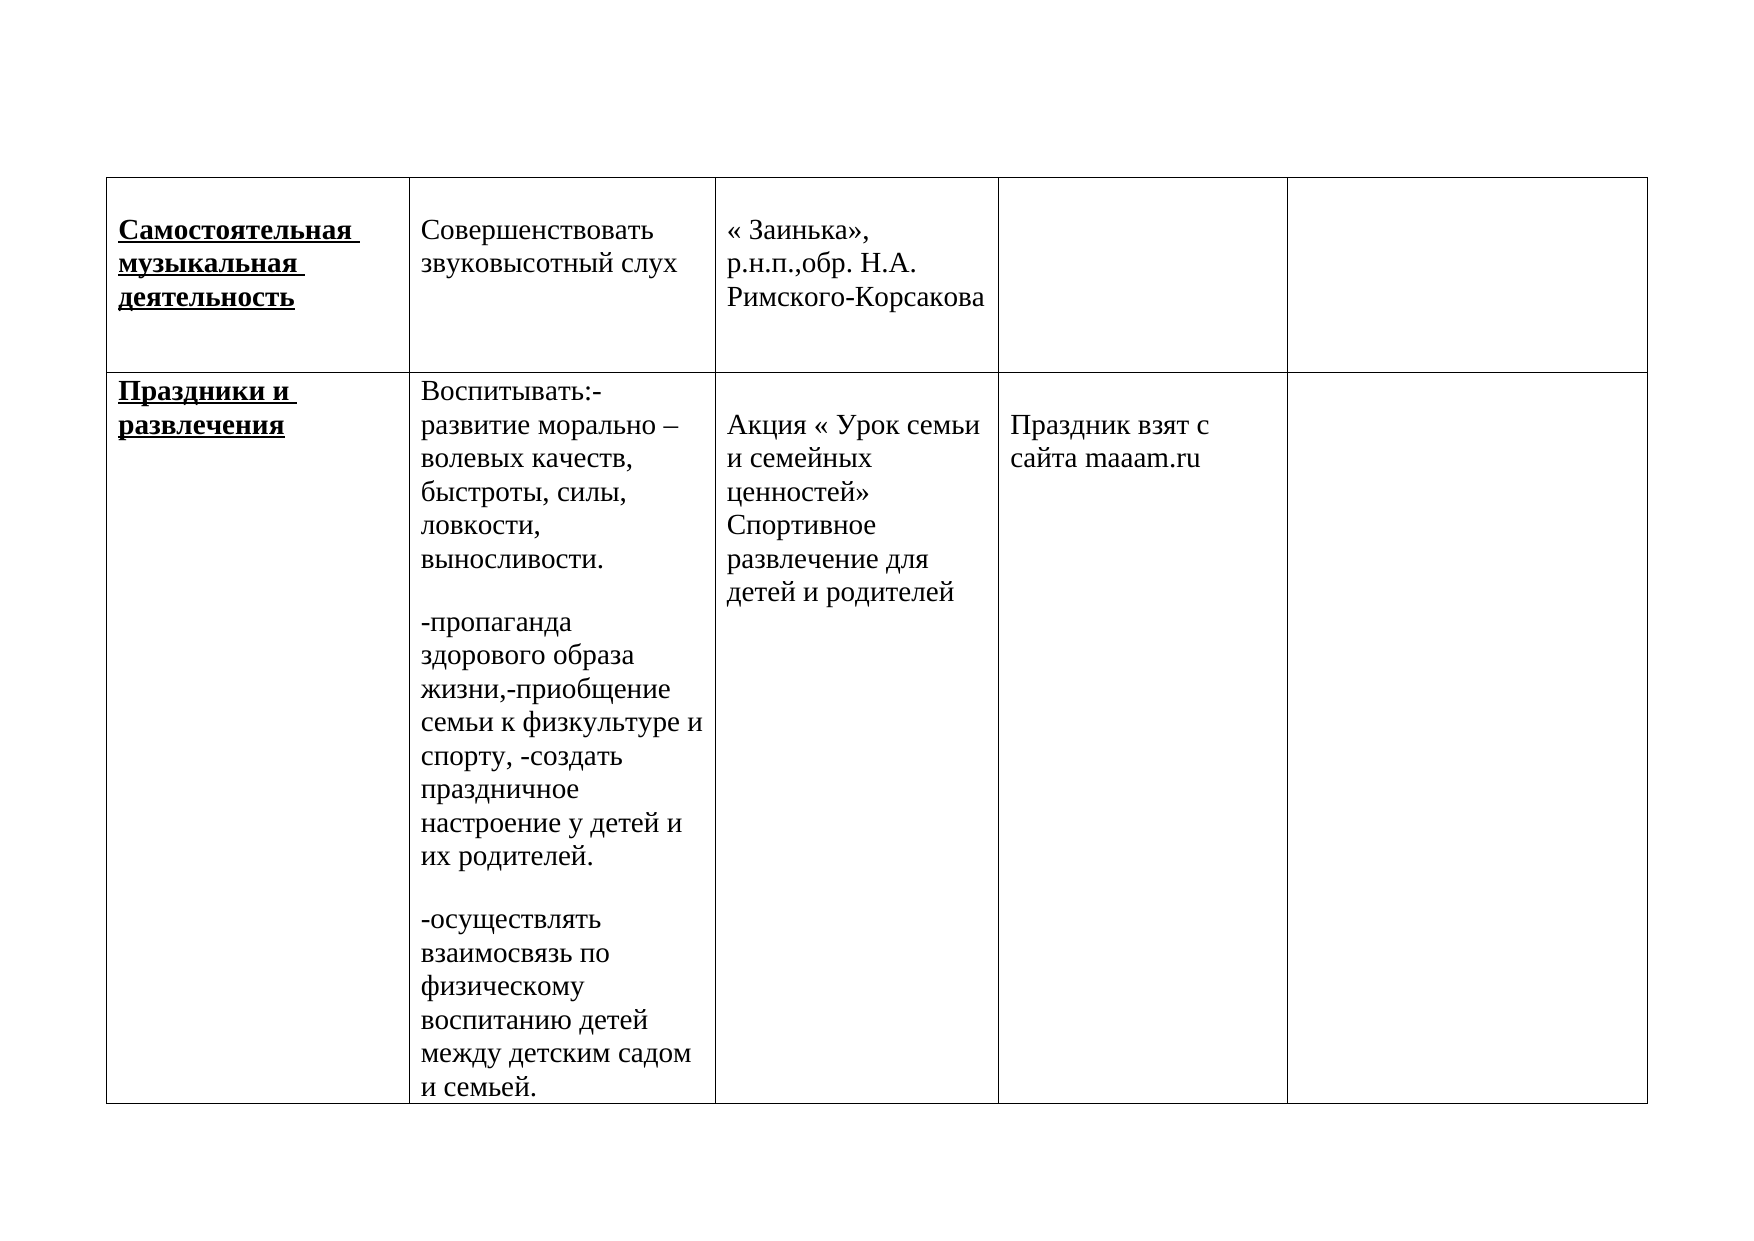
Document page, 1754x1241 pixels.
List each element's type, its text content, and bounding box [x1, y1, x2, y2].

table_cell [1288, 178, 1647, 372]
table_cell [1288, 373, 1647, 1102]
table_cell Праздник взят с сайта maaam.ru [999, 373, 1287, 1102]
table_cell Самостоятельная музыкальная деятельность [107, 178, 409, 372]
table_cell Воспитывать:-развитие морально – волевых качеств, быстроты, силы, ловкости, выносливости. -пропаганда здорового образа жизни,-приобщение семьи к физкультуре и спорту, -создать праздничное настроение у детей и их родителей. -осуществлять взаимосвязь по физическому воспитанию детей между детским садом и семьей. [410, 373, 715, 1102]
table_cell Акция « Урок семьи и семейных ценностей» Спортивное развлечение для детей и родителей [716, 373, 998, 1102]
table_cell « Заинька», р.н.п.,обр. Н.А. Римского-Корсакова [716, 178, 998, 372]
table_cell [999, 178, 1287, 372]
table_cell Праздники и развлечения [107, 373, 409, 1102]
table_cell Совершенствовать звуковысотный слух [410, 178, 715, 372]
